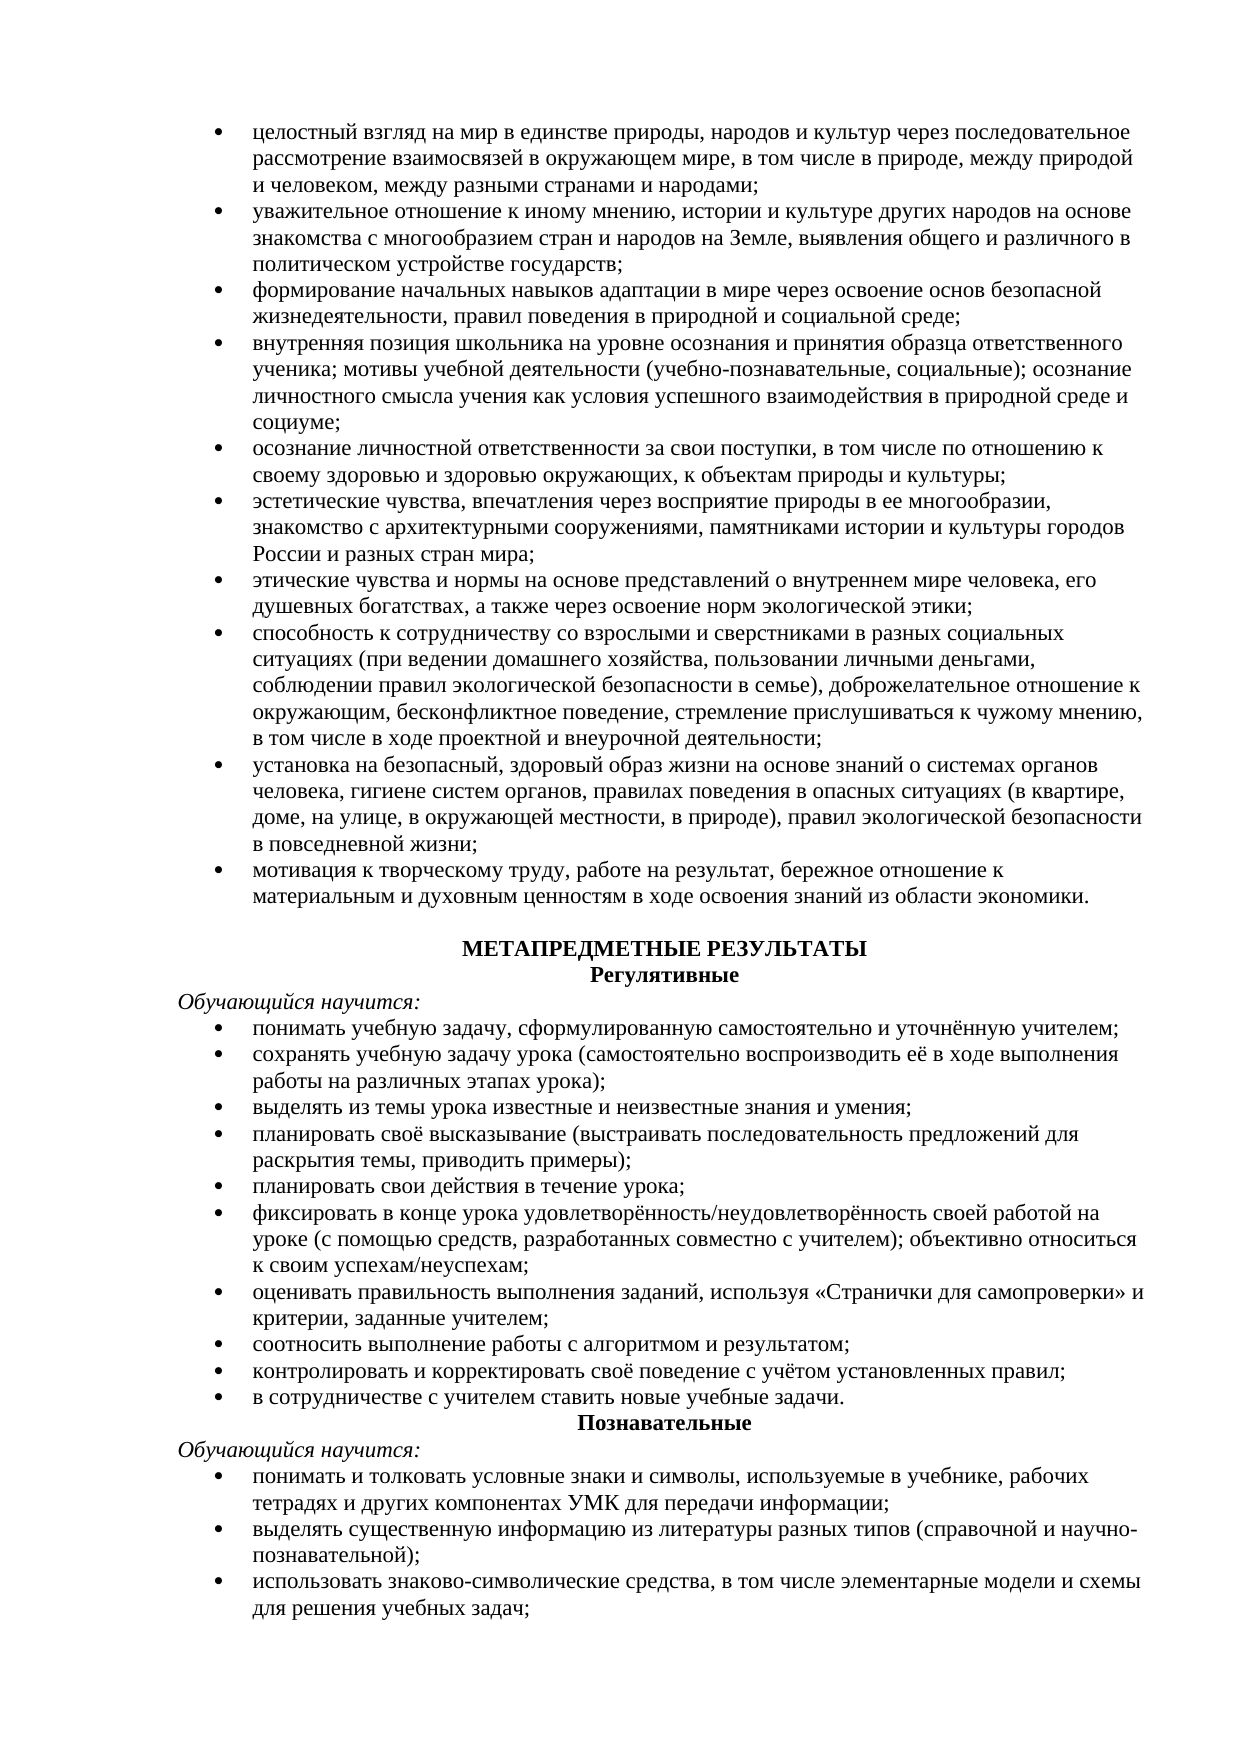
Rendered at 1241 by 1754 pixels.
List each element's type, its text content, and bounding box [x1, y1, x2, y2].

list понимать учебную задачу, сформулированную самостоятельно и уточнённую учителем; [215, 1014, 1152, 1041]
list понимать и толковать условные знаки и символы, используемые в учебнике, рабочих тетрадях и других компонентах УМК для передачи информации; [215, 1462, 1152, 1515]
list целостный взгляд на мир в единстве природы, народов и культур через последовательное рассмотрение взаимосвязей в окружающем мире, в том числе в природе, между природой и человеком, между разными странами и народами; [215, 118, 1152, 197]
list планировать своё высказывание (выстраивать последовательность предложений для раскрытия темы, приводить примеры); [215, 1119, 1152, 1172]
list фиксировать в конце урока удовлетворённость/неудовлетворённость своей работой на уроке (с помощью средств, разработанных совместно с учителем); объективно относиться к своим успехам/неуспехам; [215, 1199, 1152, 1278]
list планировать свои действия в течение урока; [215, 1172, 1152, 1199]
list выделять из темы урока известные и неизвестные знания и умения; [215, 1093, 1152, 1119]
list осознание личностной ответственности за свои поступки, в том числе по отношению к своему здоровью и здоровью окружающих, к объектам природы и культуры; [215, 434, 1152, 487]
list этические чувства и нормы на основе представлений о внутреннем мире человека, его душевных богатствах, а также через освоение норм экологической этики; [215, 566, 1152, 619]
list соотносить выполнение работы с алгоритмом и результатом; [215, 1330, 1152, 1357]
text Обучающийся научится: [177, 988, 1152, 1014]
list оценивать правильность выполнения заданий, используя «Странички для самопроверки» и критерии, заданные учителем; [215, 1278, 1152, 1330]
text Познавательные [177, 1409, 1152, 1436]
list эстетические чувства, впечатления через восприятие природы в ее многообразии, знакомство с архитектурными сооружениями, памятниками истории и культуры городов России и разных стран мира; [215, 487, 1152, 566]
list установка на безопасный, здоровый образ жизни на основе знаний о системах органов человека, гигиене систем органов, правилах поведения в опасных ситуациях (в квартире, доме, на улице, в окружающей местности, в природе), правил экологической безопасности в повседневной жизни; [215, 751, 1152, 856]
text МЕТАПРЕДМЕТНЫЕ РЕЗУЛЬТАТЫ Регулятивные [177, 935, 1152, 988]
list сохранять учебную задачу урока (самостоятельно воспроизводить её в ходе выполнения работы на различных этапах урока); [215, 1041, 1152, 1093]
list использовать знаково-символические средства, в том числе элементарные модели и схемы для решения учебных задач; [215, 1568, 1152, 1620]
list выделять существенную информацию из литературы разных типов (справочной и научно-познавательной); [215, 1515, 1152, 1568]
list в сотрудничестве с учителем ставить новые учебные задачи. [215, 1383, 1152, 1409]
list способность к сотрудничеству со взрослыми и сверстниками в разных социальных ситуациях (при ведении домашнего хозяйства, пользовании личными деньгами, соблюдении правил экологической безопасности в семье), доброжелательное отношение к окружающим, бесконфликтное поведение, стремление прислушиваться к чужому мнению, в том числе в ходе проектной и внеурочной деятельности; [215, 619, 1152, 751]
list формирование начальных навыков адаптации в мире через освоение основ безопасной жизнедеятельности, правил поведения в природной и социальной среде; [215, 276, 1152, 329]
list контролировать и корректировать своё поведение с учётом установленных правил; [215, 1357, 1152, 1383]
list внутренняя позиция школьника на уровне осознания и принятия образца ответственного ученика; мотивы учебной деятельности (учебно-познавательные, социальные); осознание личностного смысла учения как условия успешного взаимодействия в природной среде и социуме; [215, 329, 1152, 434]
text Обучающийся научится: [177, 1436, 1152, 1462]
list уважительное отношение к иному мнению, истории и культуре других народов на основе знакомства с многообразием стран и народов на Земле, выявления общего и различного в политическом устройстве государств; [215, 197, 1152, 276]
list мотивация к творческому труду, работе на результат, бережное отношение к материальным и духовным ценностям в ходе освоения знаний из области экономики. [215, 856, 1152, 909]
